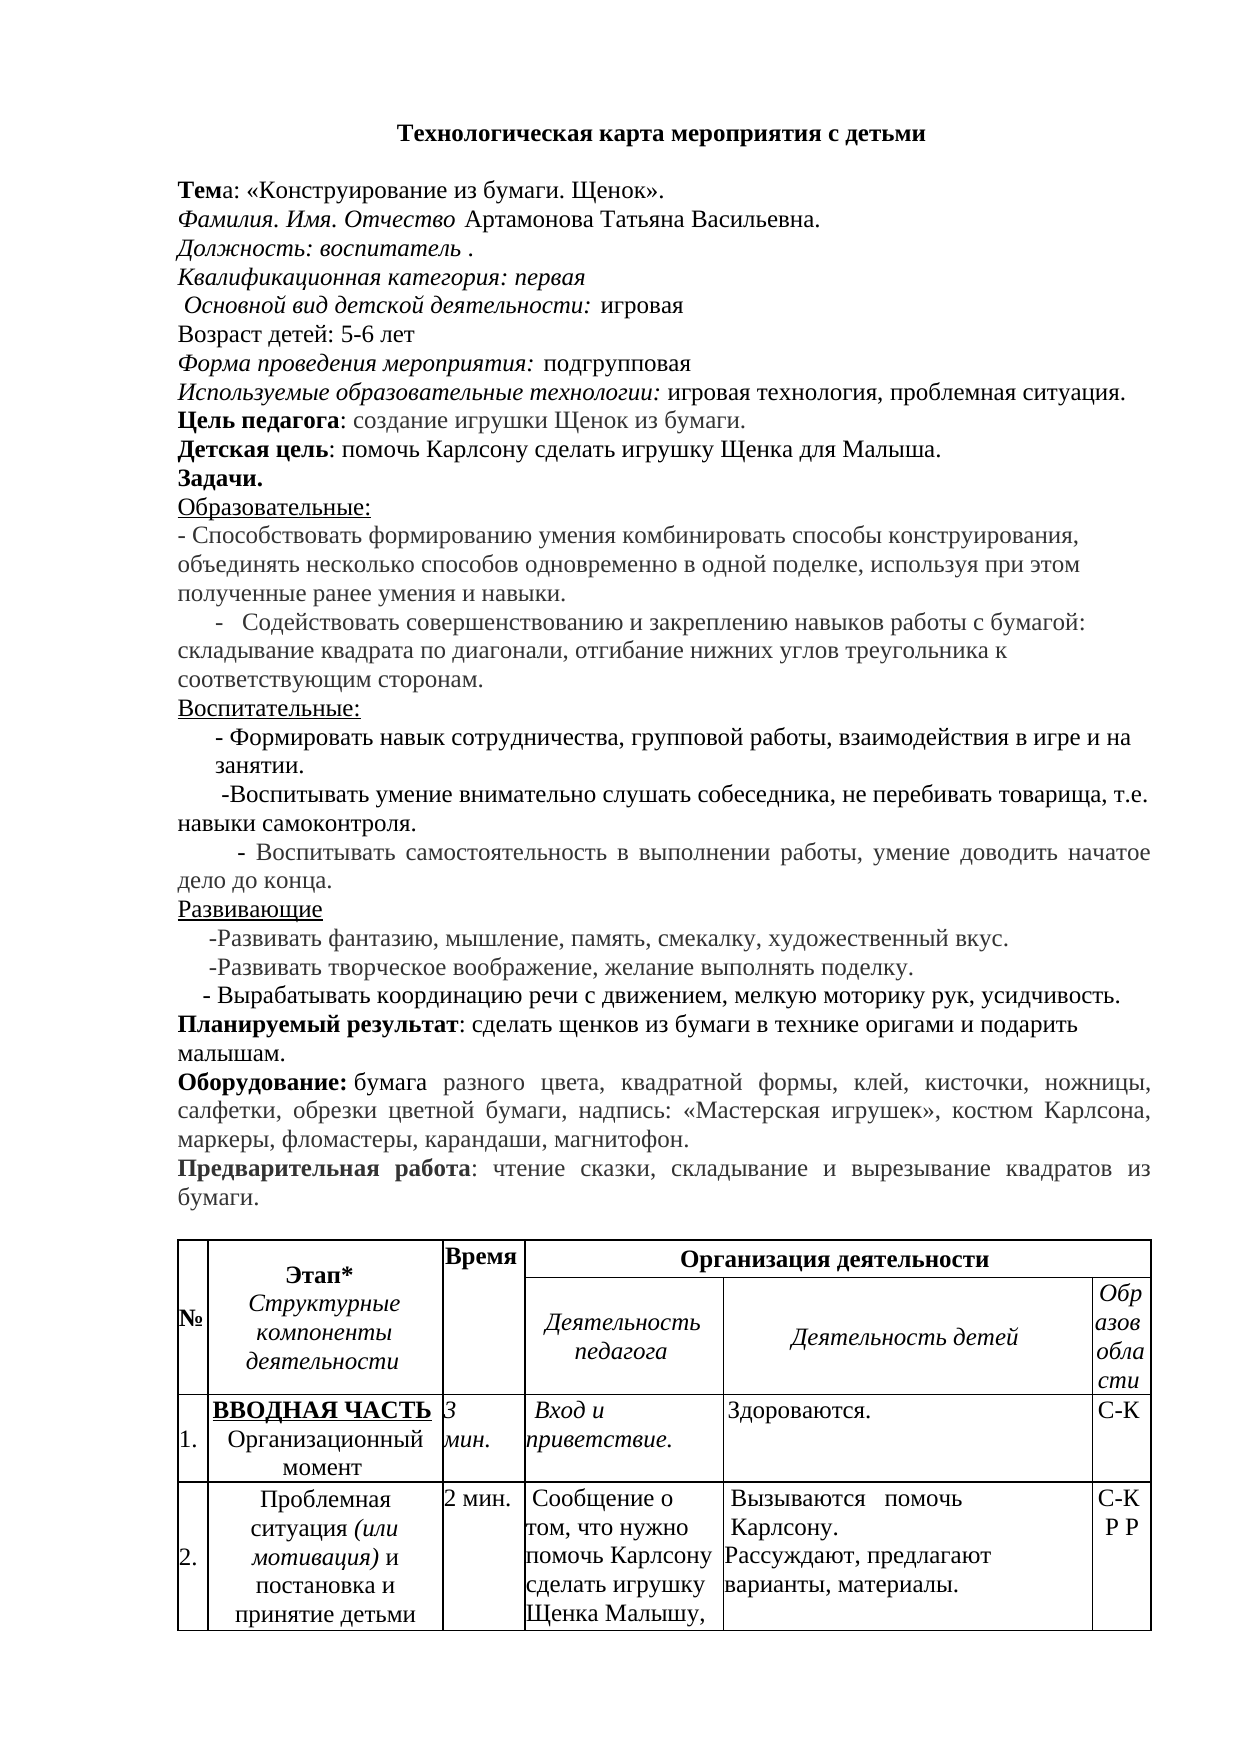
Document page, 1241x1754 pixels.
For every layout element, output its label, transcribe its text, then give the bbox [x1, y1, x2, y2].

text Тема: «Конструирование из бумаги. Щенок». [177, 176, 1152, 204]
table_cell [209, 1483, 442, 1630]
text Фамилия. Имя. Отчество Артамонова Татьяна Васильевна. Должность: воспитатель . [177, 204, 1152, 262]
table_cell Образов области [1093, 1278, 1150, 1393]
text Возраст детей: 5-6 лет Форма проведения мероприятия: подгрупповая Используемые образовательные технологии: игровая технология, проблемная ситуация. [177, 319, 1152, 406]
table_cell 3 мин. [444, 1395, 524, 1481]
table_cell 2. [179, 1483, 207, 1630]
text - Формировать навык сотрудничества, групповой работы, взаимодействия в игре и на занятии. [215, 722, 1152, 779]
text -Развивать фантазию, мышление, память, смекалку, художественный вкус. [177, 923, 1152, 952]
text - Способствовать формированию умения комбинировать способы конструирования, объединять несколько способов одновременно в одной поделке, используя при этом полученные ранее умения и навыки. [177, 521, 1152, 607]
table_header Организация деятельности [526, 1241, 1150, 1277]
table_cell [526, 1483, 723, 1630]
text Задачи. [177, 463, 1152, 492]
text -Воспитывать умение внимательно слушать собеседника, не перебивать товарища, т.е. навыки самоконтроля. [177, 779, 1152, 837]
table_cell ВВОДНАЯ ЧАСТЬ Организационный момент [209, 1395, 442, 1481]
text Детская цель: помочь Карлсону сделать игрушку Щенка для Малыша. [177, 434, 1152, 463]
text Развивающие [177, 894, 1152, 923]
text Образовательные: [177, 492, 1152, 521]
table_cell С-К [1093, 1395, 1150, 1481]
text - Вырабатывать координацию речи с движением, мелкую моторику рук, усидчивость. [177, 981, 1152, 1009]
table_cell Здороваются. [724, 1395, 1092, 1481]
table_cell 2 мин. [444, 1483, 524, 1630]
text Квалификационная категория: первая Основной вид детской деятельности: игровая [177, 262, 1152, 319]
table_cell С-К Р Р [1093, 1483, 1150, 1630]
table_header Этап* Структурные компоненты деятельности [209, 1241, 442, 1393]
text Предварительная работа: чтение сказки, складывание и вырезывание квадратов из бумаги. [177, 1153, 1152, 1211]
text Технологическая карта мероприятия с детьми [177, 118, 1152, 147]
text Цель педагога: создание игрушки Щенок из бумаги. [177, 406, 1152, 434]
table_cell Вход и приветствие. [526, 1395, 723, 1481]
text Воспитательные: [177, 693, 1152, 722]
table_cell 1. [179, 1395, 207, 1481]
table_cell Деятельность педагога [526, 1278, 723, 1393]
table_header Время [444, 1241, 524, 1393]
text Оборудование: бумага разного цвета, квадратной формы, клей, кисточки, ножницы, салфетки, обрезки цветной бумаги, надпись: «Мастерская игрушек», костюм Карлсона, маркеры, фломастеры, карандаши, магнитофон. [177, 1067, 1152, 1153]
text - Содействовать совершенствованию и закреплению навыков работы с бумагой: складывание квадрата по диагонали, отгибание нижних углов треугольника к соответствующим сторонам. [177, 607, 1152, 693]
table_header № [179, 1241, 207, 1393]
table_cell Деятельность детей [724, 1278, 1092, 1393]
text -Развивать творческое воображение, желание выполнять поделку. [177, 952, 1152, 981]
text - Воспитывать самостоятельность в выполнении работы, умение доводить начатое дело до конца. [177, 837, 1152, 894]
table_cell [724, 1483, 1092, 1630]
text Планируемый результат: сделать щенков из бумаги в технике оригами и подарить малышам. [177, 1009, 1152, 1067]
